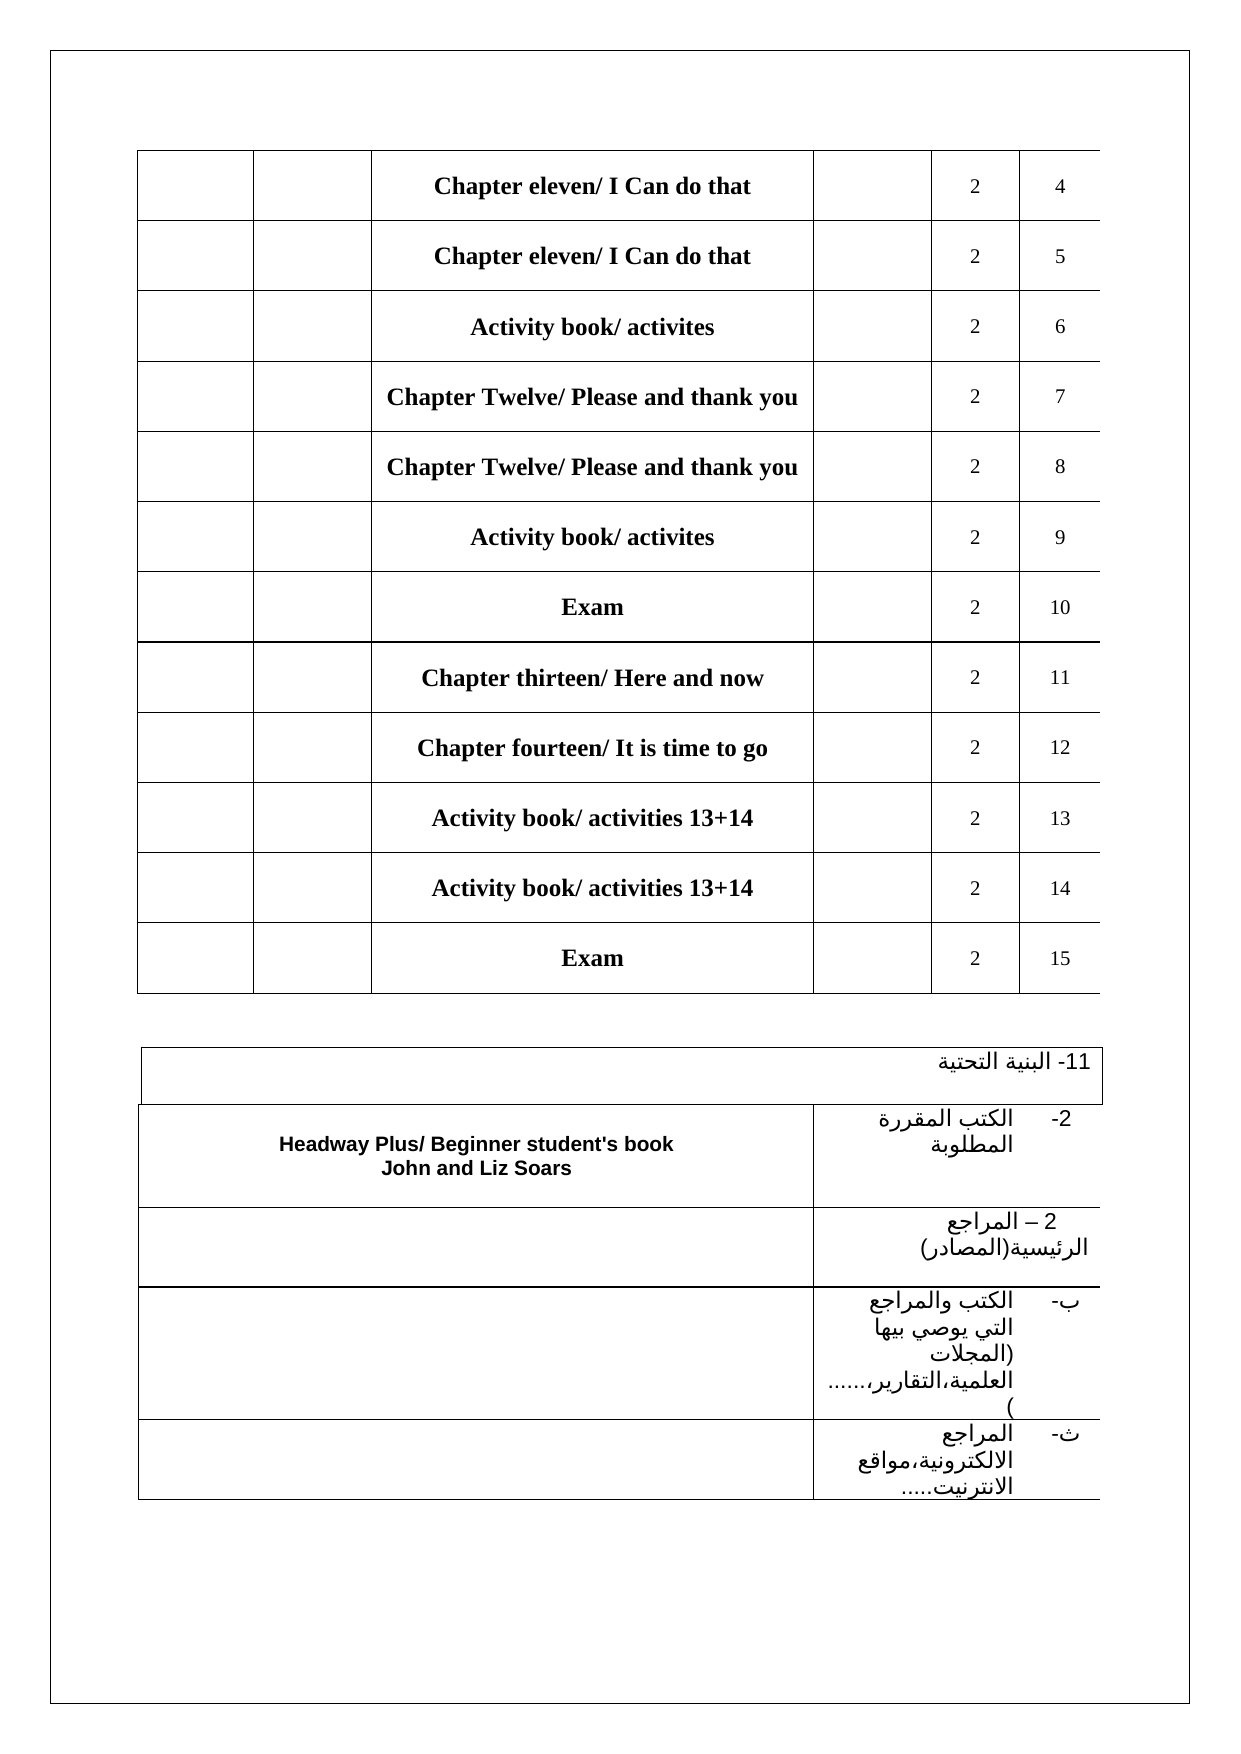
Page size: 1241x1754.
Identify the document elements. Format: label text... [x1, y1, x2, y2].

table_cell 2 [932, 853, 1019, 922]
table_cell 2 [932, 221, 1019, 290]
table_cell 9 [1020, 502, 1100, 571]
table_cell [138, 502, 253, 571]
table_cell [138, 362, 253, 431]
table_cell 6 [1020, 291, 1100, 361]
table_cell [814, 151, 931, 220]
table_cell 13 [1020, 783, 1100, 852]
table_cell [254, 362, 371, 431]
table_cell 2 [932, 502, 1019, 571]
table_cell [254, 572, 371, 641]
table_cell [254, 221, 371, 290]
table_cell [814, 502, 931, 571]
table_cell [814, 432, 931, 501]
table_cell [814, 291, 931, 361]
table_cell 2 – المراجع الرئيسية(المصادر) [814, 1208, 1100, 1286]
table_cell [254, 713, 371, 782]
table_cell [814, 643, 931, 712]
table_cell [138, 783, 253, 852]
table_cell [814, 572, 931, 641]
table_cell الكتب والمراجع التي يوصي بيها (المجلات العلمية،التقارير،......) [814, 1288, 1100, 1419]
table_cell Exam [372, 572, 813, 641]
table_cell Headway Plus/ Beginner student's book John and Liz Soars [139, 1105, 813, 1207]
table_cell 2 [932, 432, 1019, 501]
table_cell 2 [932, 151, 1019, 220]
table_cell 2 [932, 572, 1019, 641]
table_cell [139, 1420, 813, 1499]
table_cell [138, 853, 253, 922]
table_cell [814, 362, 931, 431]
table_cell [138, 432, 253, 501]
table_cell Chapter eleven/ I Can do that [372, 221, 813, 290]
table_cell 2 [932, 362, 1019, 431]
table_cell المراجع الالكترونية،مواقع الانترنيت..... [814, 1420, 1100, 1499]
table_cell Activity book/ activities 13+14 [372, 853, 813, 922]
table_cell Activity book/ activites [372, 502, 813, 571]
table_cell 8 [1020, 432, 1100, 501]
table_cell 11 [1020, 643, 1100, 712]
table_cell [138, 643, 253, 712]
table_cell [138, 572, 253, 641]
table_cell [254, 151, 371, 220]
table_cell 2 [932, 923, 1019, 992]
table_cell [814, 221, 931, 290]
table_cell [254, 853, 371, 922]
table_cell [254, 432, 371, 501]
table_cell Chapter fourteen/ It is time to go [372, 713, 813, 782]
table_cell Chapter thirteen/ Here and now [372, 643, 813, 712]
table_cell [814, 853, 931, 922]
table_header 11- البنية التحتية [142, 1048, 1102, 1104]
table_cell 14 [1020, 853, 1100, 922]
table_cell [138, 151, 253, 220]
table_cell 2 [932, 291, 1019, 361]
table_cell [138, 221, 253, 290]
table_cell [138, 713, 253, 782]
table_cell 10 [1020, 572, 1100, 641]
table_cell Exam [372, 923, 813, 992]
table_cell 2 [932, 643, 1019, 712]
table_cell 2 [932, 713, 1019, 782]
table_cell الكتب المقررة المطلوبة [814, 1105, 1100, 1207]
table_cell [814, 923, 931, 992]
table_cell [254, 291, 371, 361]
table_cell [138, 923, 253, 992]
table_cell 12 [1020, 713, 1100, 782]
table_cell [254, 643, 371, 712]
table_cell Activity book/ activites [372, 291, 813, 361]
table_cell [814, 713, 931, 782]
table_cell [138, 291, 253, 361]
table_cell [814, 783, 931, 852]
table_cell Chapter Twelve/ Please and thank you [372, 362, 813, 431]
table_cell [254, 923, 371, 992]
table_cell 15 [1020, 923, 1100, 992]
table_cell Activity book/ activities 13+14 [372, 783, 813, 852]
table_cell 2 [932, 783, 1019, 852]
table_cell [254, 783, 371, 852]
table_cell [139, 1208, 813, 1286]
table_cell Chapter Twelve/ Please and thank you [372, 432, 813, 501]
table_cell Chapter eleven/ I Can do that [372, 151, 813, 220]
table_cell [254, 502, 371, 571]
table_cell [139, 1288, 813, 1419]
table_cell 7 [1020, 362, 1100, 431]
table_cell 4 [1020, 151, 1100, 220]
table_cell 5 [1020, 221, 1100, 290]
